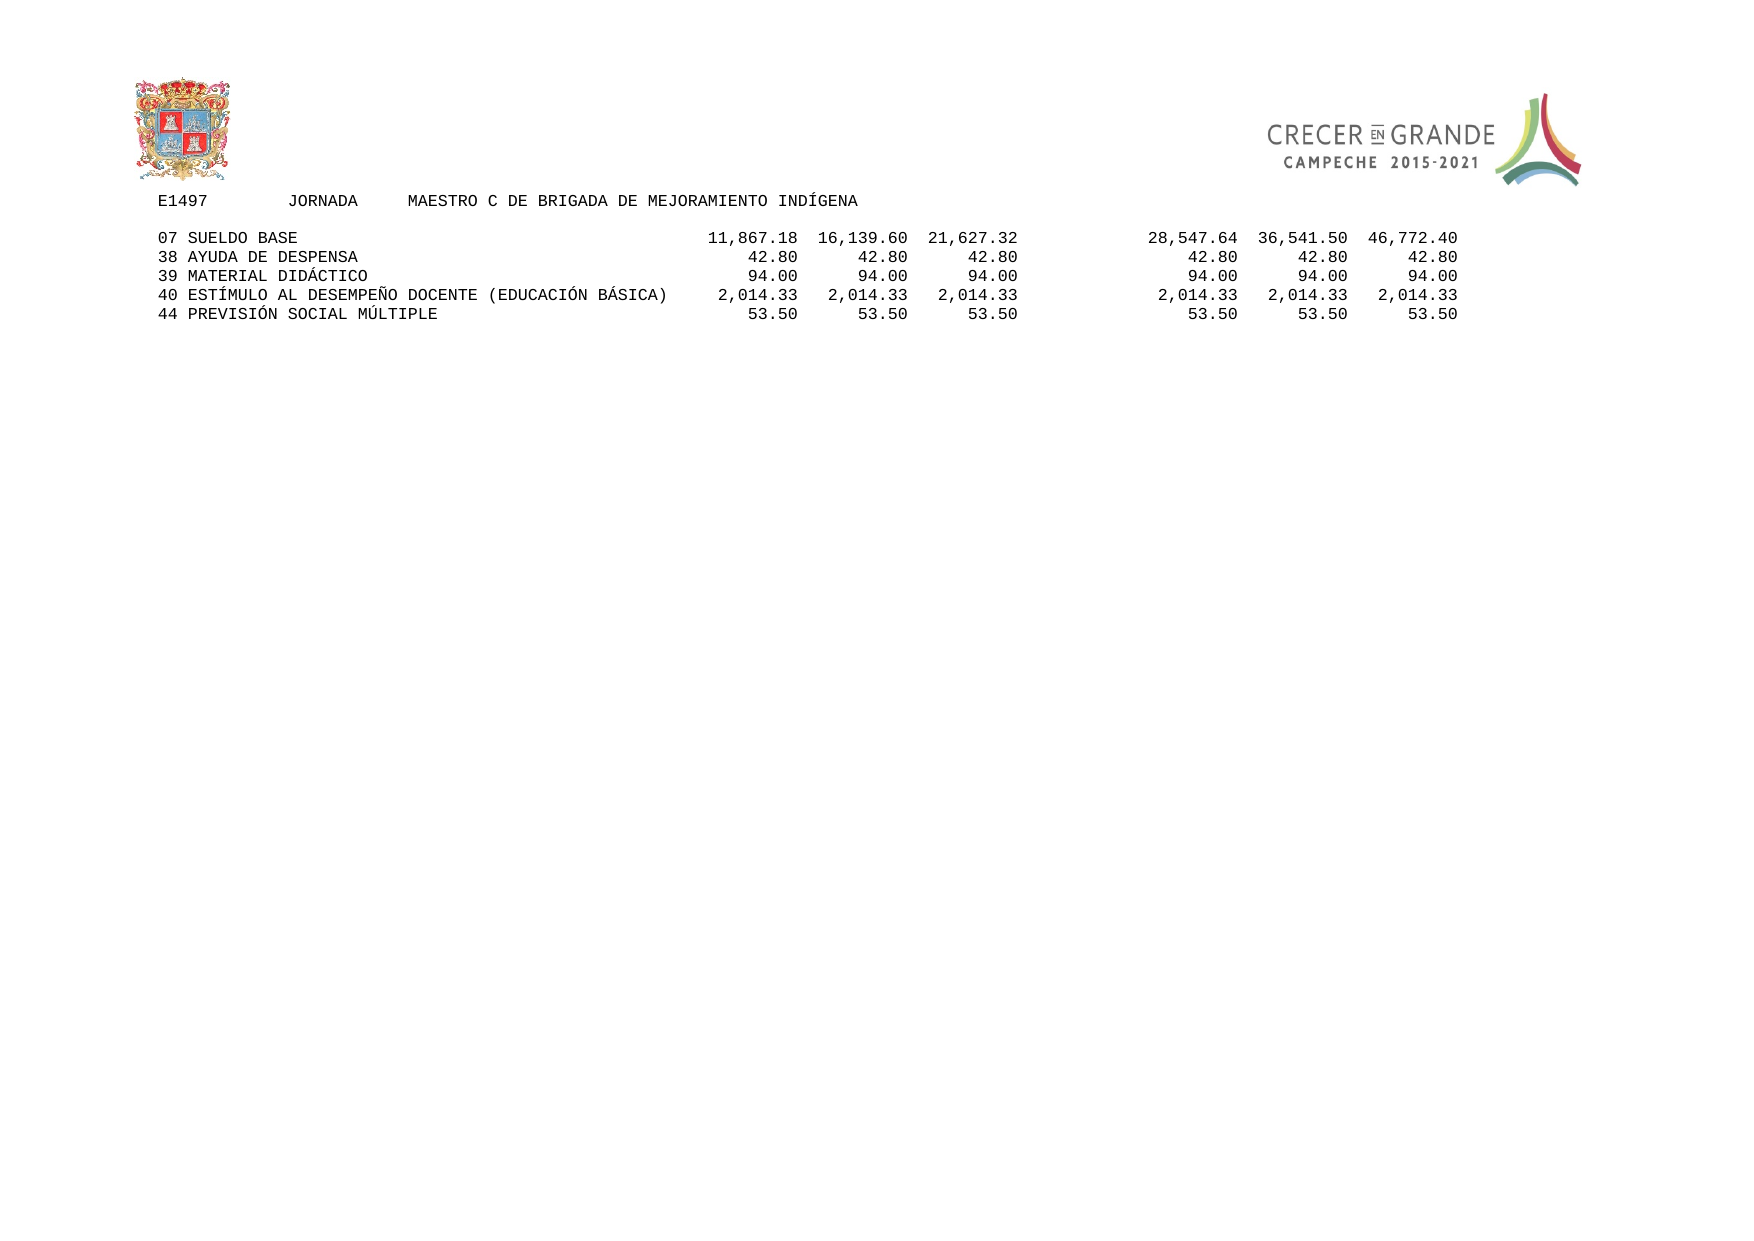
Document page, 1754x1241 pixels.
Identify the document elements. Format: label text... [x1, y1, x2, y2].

text 38 AYUDA DE DESPENSA 42.80 42.80 42.80 42.80 42.80 42.80 [148, 249, 1606, 268]
text E1497 JORNADA MAESTRO C DE BRIGADA DE MEJORAMIENTO INDÍGENA [148, 192, 1606, 211]
picture [133, 77, 231, 181]
picture [1262, 87, 1586, 190]
text 39 MATERIAL DIDÁCTICO 94.00 94.00 94.00 94.00 94.00 94.00 [148, 268, 1606, 287]
text 44 PREVISIÓN SOCIAL MÚLTIPLE 53.50 53.50 53.50 53.50 53.50 53.50 [148, 306, 1606, 324]
text 40 ESTÍMULO AL DESEMPEÑO DOCENTE (EDUCACIÓN BÁSICA) 2,014.33 2,014.33 2,014.33 2,014.33 2,014.33 2,014.33 [148, 287, 1606, 306]
text 07 SUELDO BASE 11,867.18 16,139.60 21,627.32 28,547.64 36,541.50 46,772.40 [148, 230, 1606, 249]
